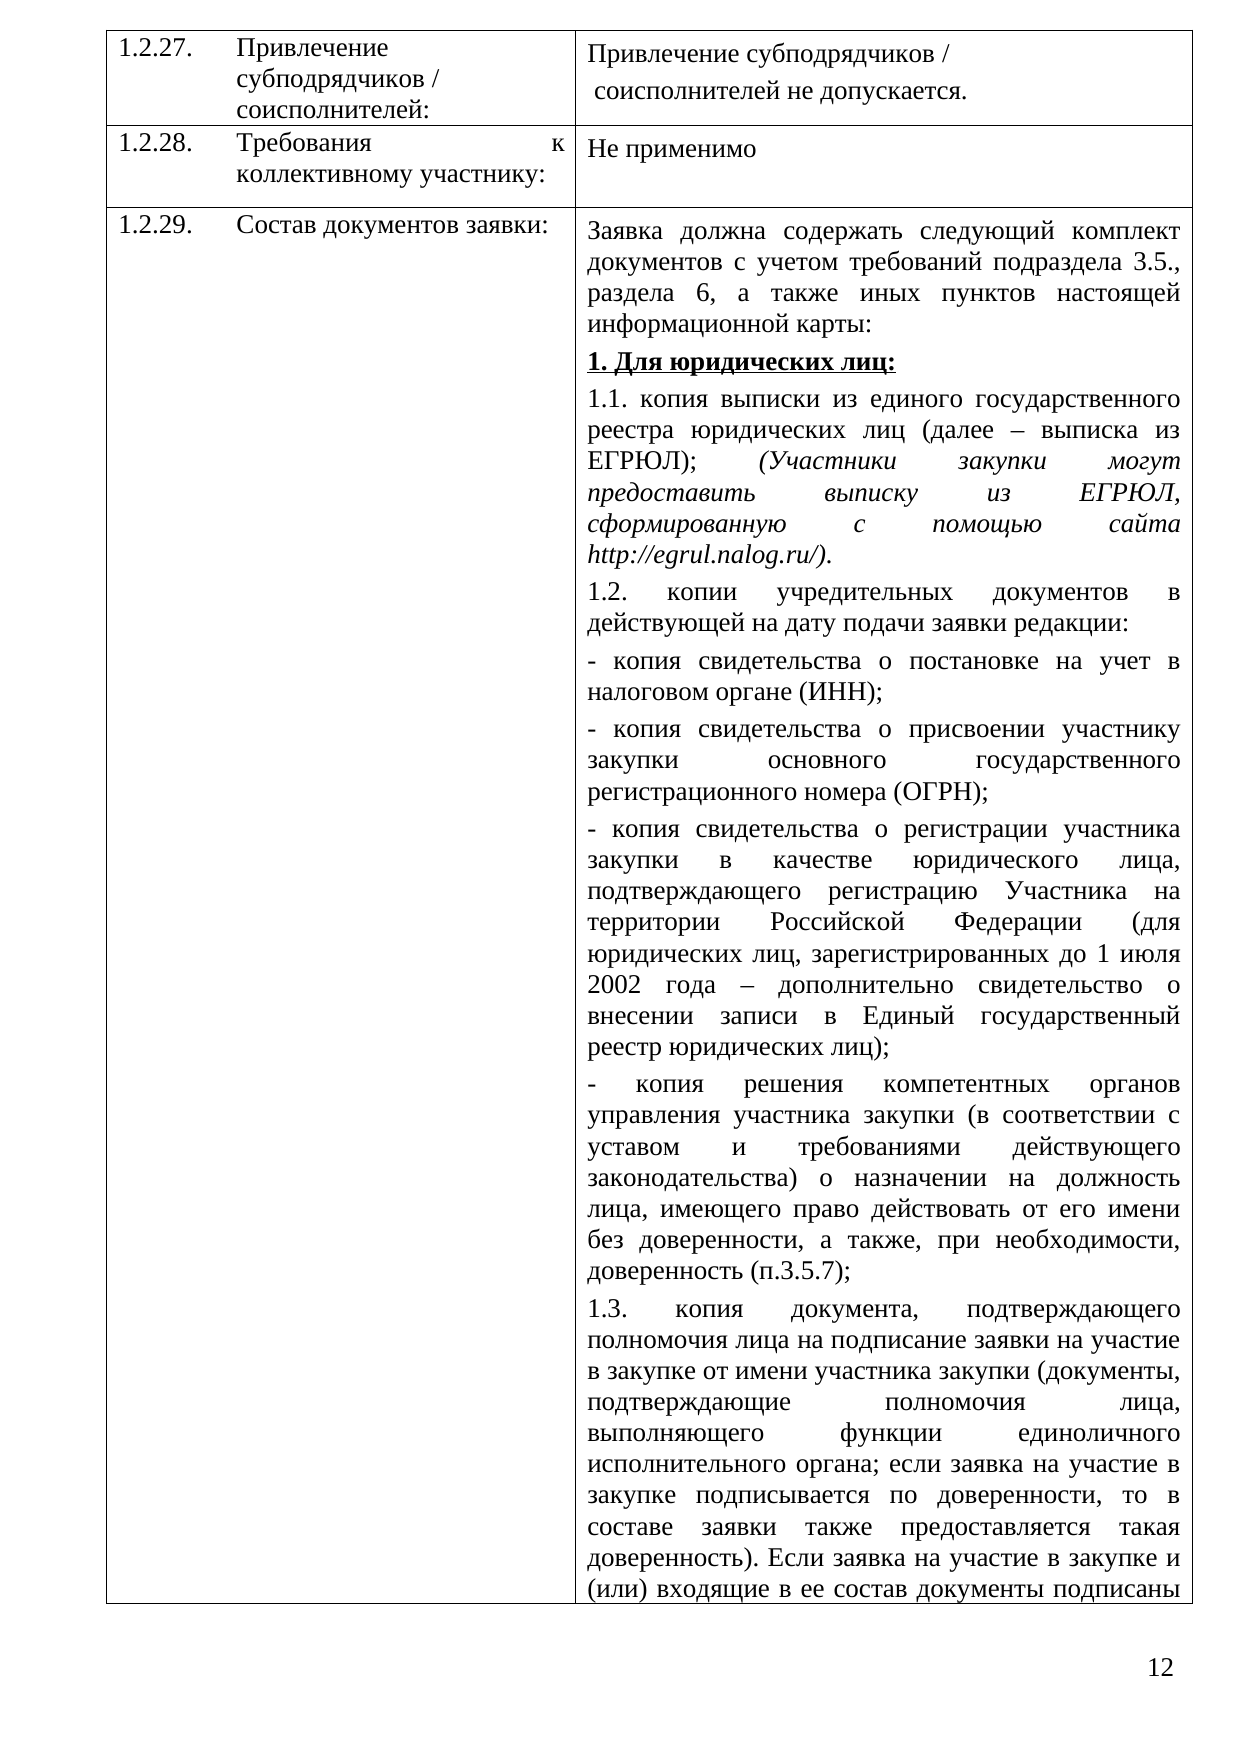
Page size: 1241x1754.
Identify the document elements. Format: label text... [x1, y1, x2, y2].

table_cell Привлечение субподрядчиков / соисполнителей не допускается. [576, 31, 1192, 124]
table_cell Привлечение субподрядчиков / соисполнителей: [107, 31, 575, 124]
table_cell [107, 208, 575, 1603]
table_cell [576, 208, 1192, 1603]
table_cell Не применимо [576, 126, 1192, 207]
table_cell Требования к коллективному участнику: [107, 126, 575, 207]
